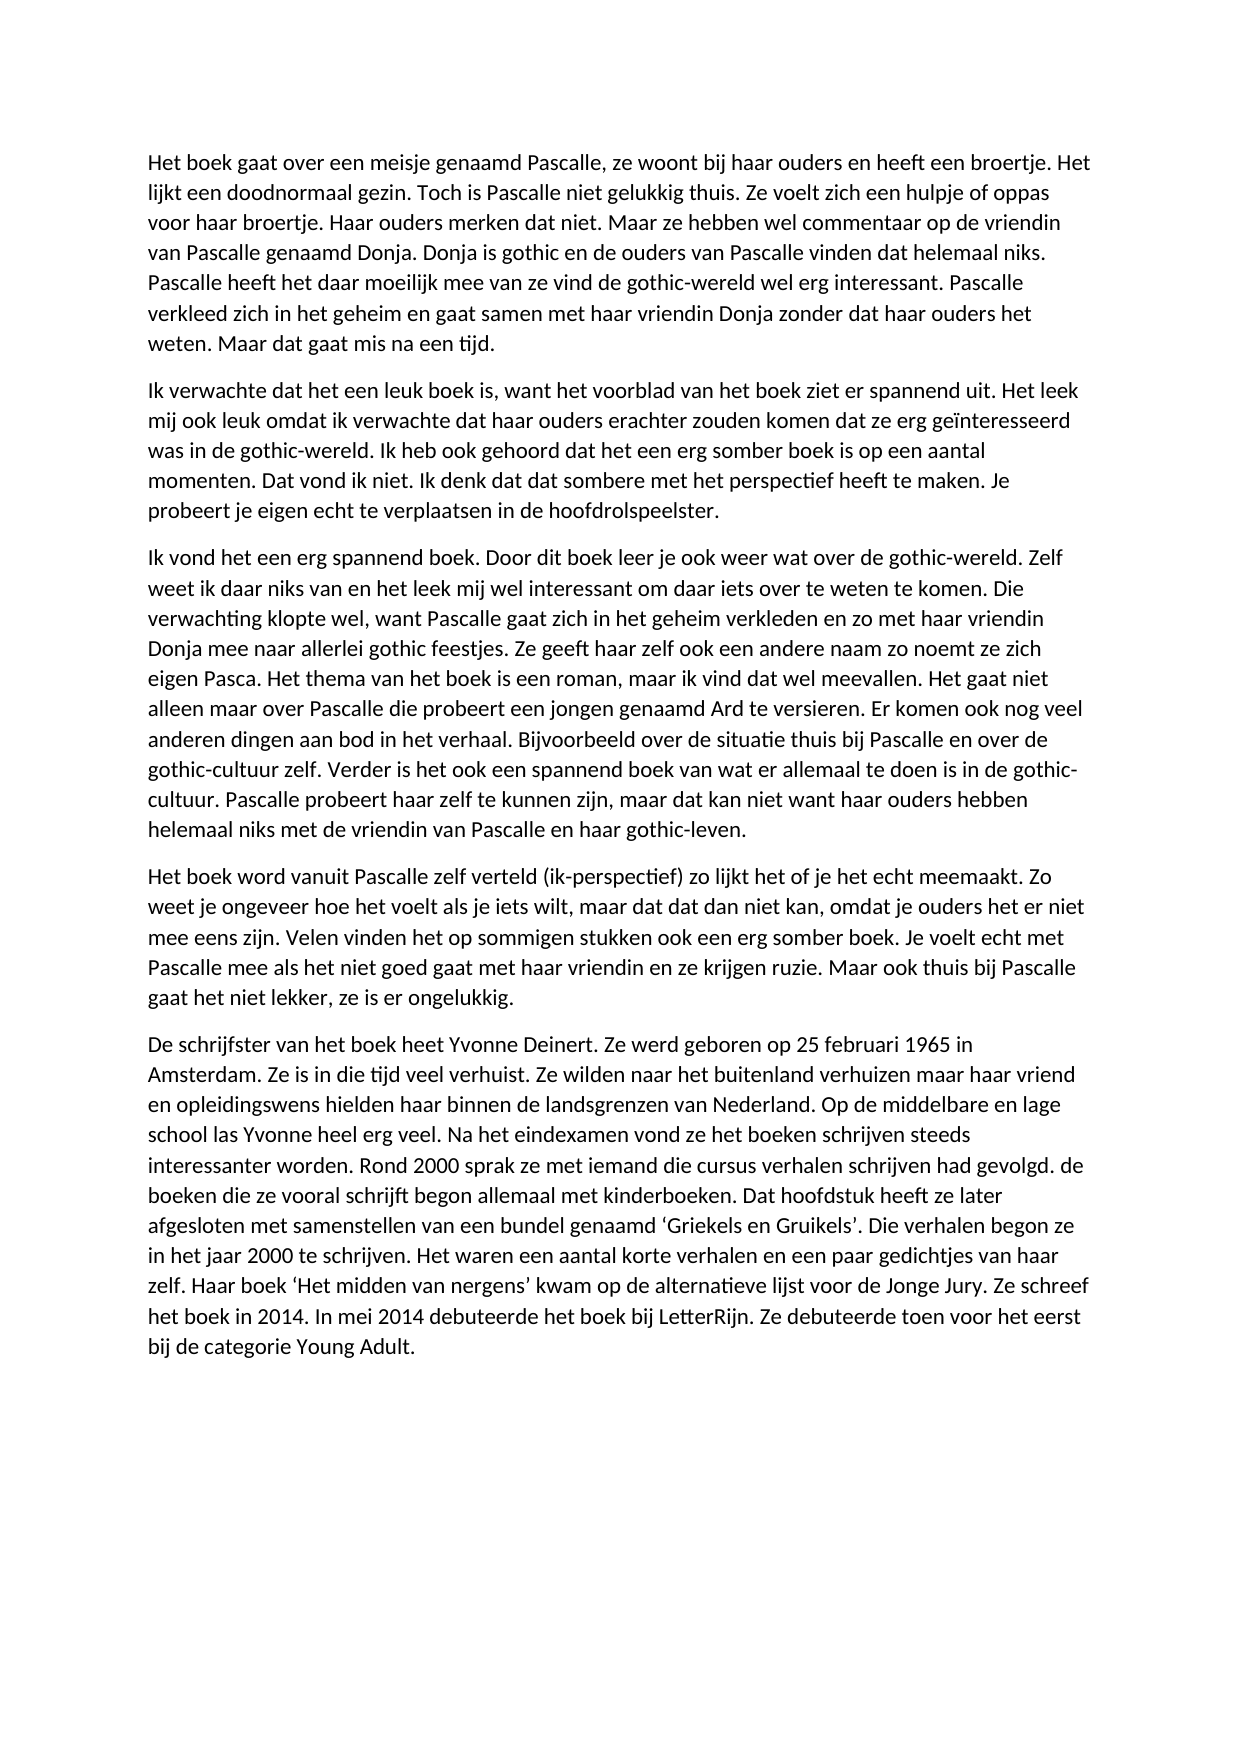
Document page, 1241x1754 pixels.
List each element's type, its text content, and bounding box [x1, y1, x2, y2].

text De schrijfster van het boek heet Yvonne Deinert. Ze werd geboren op 25 februari 1965 in Amsterdam. Ze is in die tijd veel verhuist. Ze wilden naar het buitenland verhuizen maar haar vriend en opleidingswens hielden haar binnen de landsgrenzen van Nederland. Op de middelbare en lage school las Yvonne heel erg veel. Na het eindexamen vond ze het boeken schrijven steeds interessanter worden. Rond 2000 sprak ze met iemand die cursus verhalen schrijven had gevolgd. de boeken die ze vooral schrijft begon allemaal met kinderboeken. Dat hoofdstuk heeft ze later afgesloten met samenstellen van een bundel genaamd ‘Griekels en Gruikels’. Die verhalen begon ze in het jaar 2000 te schrijven. Het waren een aantal korte verhalen en een paar gedichtjes van haar zelf. Haar boek ‘Het midden van nergens’ kwam op de alternatieve lijst voor de Jonge Jury. Ze schreef het boek in 2014. In mei 2014 debuteerde het boek bij LetterRijn. Ze debuteerde toen voor het eerst bij de categorie Young Adult. [148, 1030, 1093, 1360]
text Het boek word vanuit Pascalle zelf verteld (ik-perspectief) zo lijkt het of je het echt meemaakt. Zo weet je ongeveer hoe het voelt als je iets wilt, maar dat dat dan niet kan, omdat je ouders het er niet mee eens zijn. Velen vinden het op sommigen stukken ook een erg somber boek. Je voelt echt met Pascalle mee als het niet goed gaat met haar vriendin en ze krijgen ruzie. Maar ook thuis bij Pascalle gaat het niet lekker, ze is er ongelukkig. [148, 862, 1093, 1011]
text Ik vond het een erg spannend boek. Door dit boek leer je ook weer wat over de gothic-wereld. Zelf weet ik daar niks van en het leek mij wel interessant om daar iets over te weten te komen. Die verwachting klopte wel, want Pascalle gaat zich in het geheim verkleden en zo met haar vriendin Donja mee naar allerlei gothic feestjes. Ze geeft haar zelf ook een andere naam zo noemt ze zich eigen Pasca. Het thema van het boek is een roman, maar ik vind dat wel meevallen. Het gaat niet alleen maar over Pascalle die probeert een jongen genaamd Ard te versieren. Er komen ook nog veel anderen dingen aan bod in het verhaal. Bijvoorbeeld over de situatie thuis bij Pascalle en over de gothic-cultuur zelf. Verder is het ook een spannend boek van wat er allemaal te doen is in de gothic-cultuur. Pascalle probeert haar zelf te kunnen zijn, maar dat kan niet want haar ouders hebben helemaal niks met de vriendin van Pascalle en haar gothic-leven. [148, 543, 1093, 843]
text Het boek gaat over een meisje genaamd Pascalle, ze woont bij haar ouders en heeft een broertje. Het lijkt een doodnormaal gezin. Toch is Pascalle niet gelukkig thuis. Ze voelt zich een hulpje of oppas voor haar broertje. Haar ouders merken dat niet. Maar ze hebben wel commentaar op de vriendin van Pascalle genaamd Donja. Donja is gothic en de ouders van Pascalle vinden dat helemaal niks. Pascalle heeft het daar moeilijk mee van ze vind de gothic-wereld wel erg interessant. Pascalle verkleed zich in het geheim en gaat samen met haar vriendin Donja zonder dat haar ouders het weten. Maar dat gaat mis na een tijd. [148, 148, 1093, 357]
text Ik verwachte dat het een leuk boek is, want het voorblad van het boek ziet er spannend uit. Het leek mij ook leuk omdat ik verwachte dat haar ouders erachter zouden komen dat ze erg geïnteresseerd was in de gothic-wereld. Ik heb ook gehoord dat het een erg somber boek is op een aantal momenten. Dat vond ik niet. Ik denk dat dat sombere met het perspectief heeft te maken. Je probeert je eigen echt te verplaatsen in de hoofdrolspeelster. [148, 376, 1093, 524]
